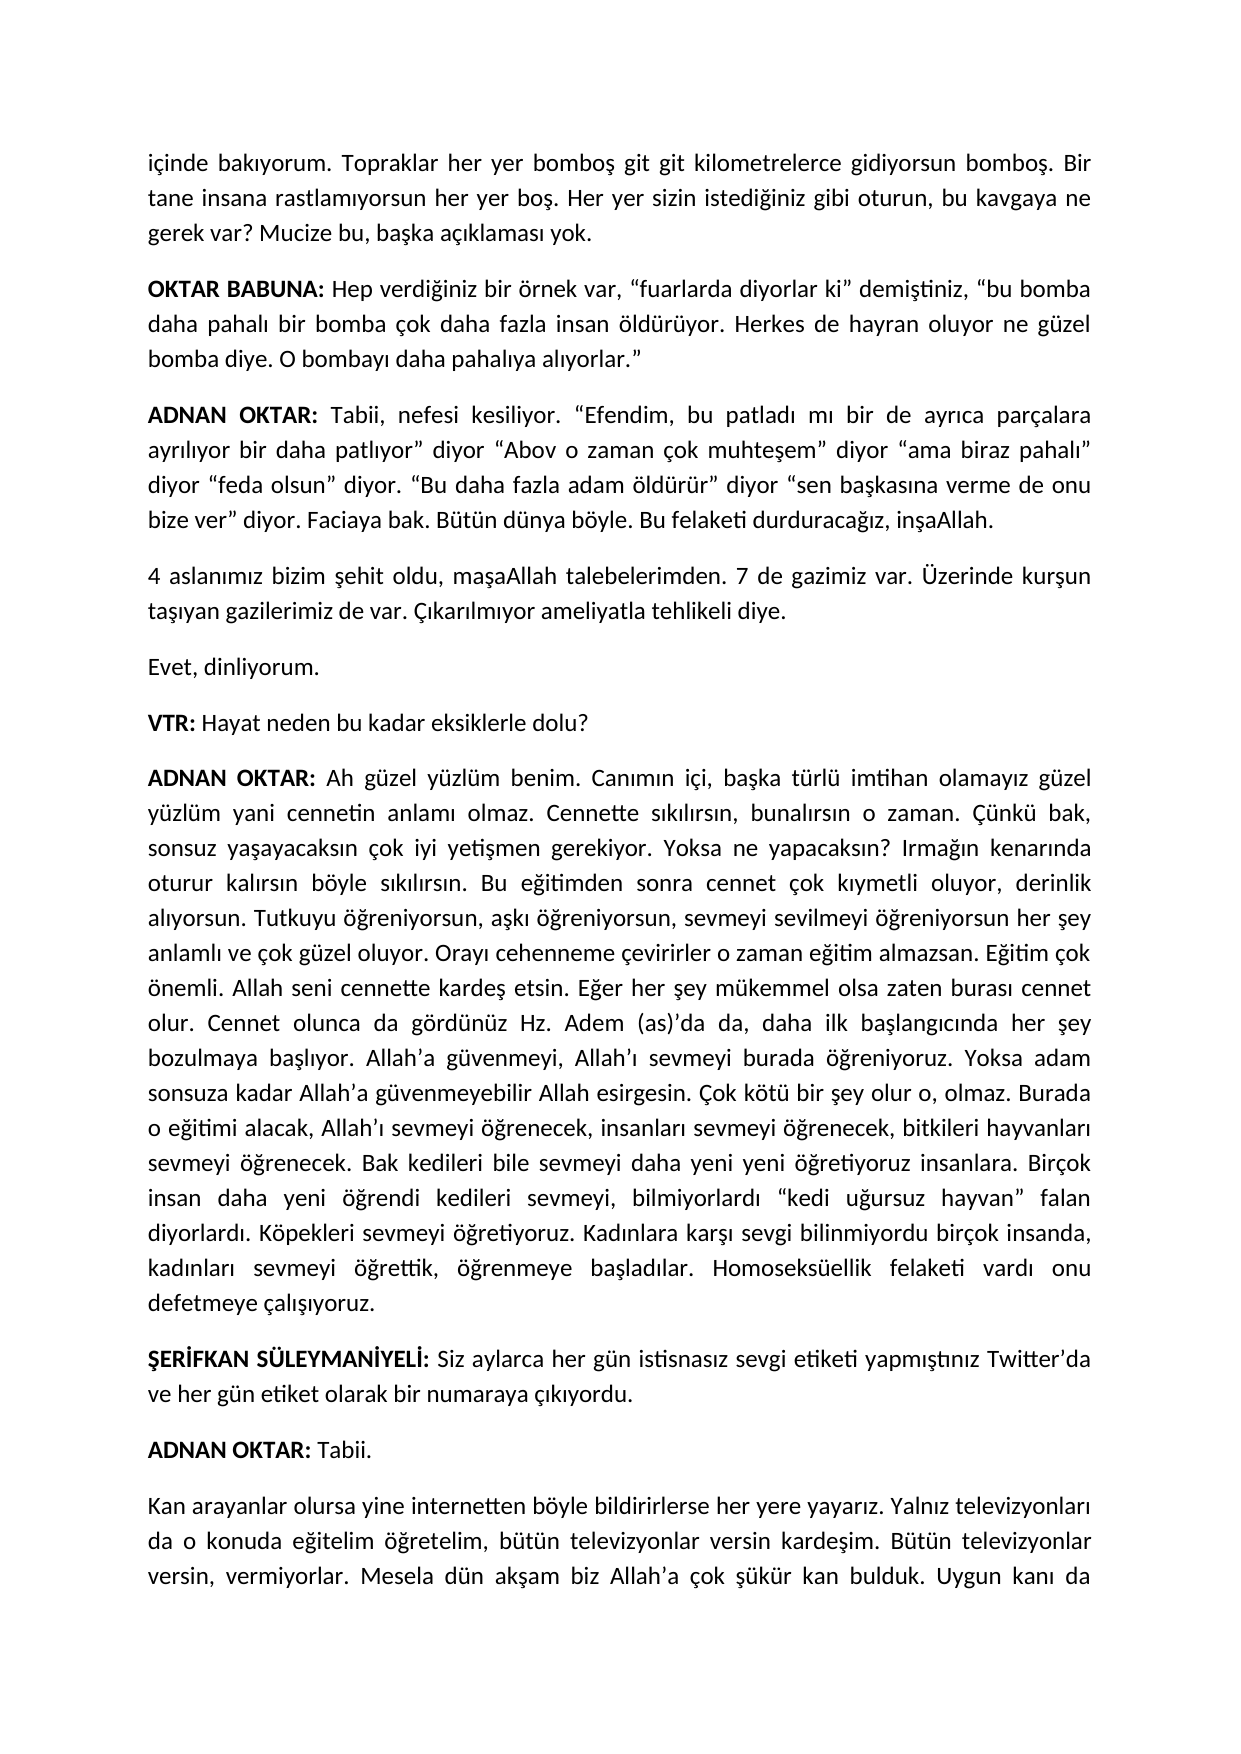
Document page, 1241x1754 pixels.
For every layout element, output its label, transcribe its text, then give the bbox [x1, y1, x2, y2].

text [148, 148, 1093, 248]
text 4 aslanımız bizim şehit oldu, maşaAllah talebelerimden. 7 de gazimiz var. Üzerinde kurşun taşıyan gazilerimiz de var. Çıkarılmıyor ameliyatla tehlikeli diye. [148, 560, 1093, 626]
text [148, 1490, 1093, 1591]
text ADNAN OKTAR: Tabii, nefesi kesiliyor. “Efendim, bu patladı mı bir de ayrıca parçalara ayrılıyor bir daha patlıyor” diyor “Abov o zaman çok muhteşem” diyor “ama biraz pahalı” diyor “feda olsun” diyor. “Bu daha fazla adam öldürür” diyor “sen başkasına verme de onu bize ver” diyor. Faciaya bak. Bütün dünya böyle. Bu felaketi durduracağız, inşaAllah. [148, 399, 1093, 535]
text ŞERİFKAN SÜLEYMANİYELİ: Siz aylarca her gün istisnasız sevgi etiketi yapmıştınız Twitter’da ve her gün etiket olarak bir numaraya çıkıyordu. [148, 1343, 1093, 1409]
text ADNAN OKTAR: Ah güzel yüzlüm benim. Canımın içi, başka türlü imtihan olamayız güzel yüzlüm yani cennetin anlamı olmaz. Cennette sıkılırsın, bunalırsın o zaman. Çünkü bak, sonsuz yaşayacaksın çok iyi yetişmen gerekiyor. Yoksa ne yapacaksın? Irmağın kenarında oturur kalırsın böyle sıkılırsın. Bu eğitimden sonra cennet çok kıymetli oluyor, derinlik alıyorsun. Tutkuyu öğreniyorsun, aşkı öğreniyorsun, sevmeyi sevilmeyi öğreniyorsun her şey anlamlı ve çok güzel oluyor. Orayı cehenneme çevirirler o zaman eğitim almazsan. Eğitim çok önemli. Allah seni cennette kardeş etsin. Eğer her şey mükemmel olsa zaten burası cennet olur. Cennet olunca da gördünüz Hz. Adem (as)’da da, daha ilk başlangıcında her şey bozulmaya başlıyor. Allah’a güvenmeyi, Allah’ı sevmeyi burada öğreniyoruz. Yoksa adam sonsuza kadar Allah’a güvenmeyebilir Allah esirgesin. Çok kötü bir şey olur o, olmaz. Burada o eğitimi alacak, Allah’ı sevmeyi öğrenecek, insanları sevmeyi öğrenecek, bitkileri hayvanları sevmeyi öğrenecek. Bak kedileri bile sevmeyi daha yeni yeni öğretiyoruz insanlara. Birçok insan daha yeni öğrendi kedileri sevmeyi, bilmiyorlardı “kedi uğursuz hayvan” falan diyorlardı. Köpekleri sevmeyi öğretiyoruz. Kadınlara karşı sevgi bilinmiyordu birçok insanda, kadınları sevmeyi öğrettik, öğrenmeye başladılar. Homoseksüellik felaketi vardı onu defetmeye çalışıyoruz. [148, 763, 1093, 1318]
text Evet, dinliyorum. [148, 651, 1093, 681]
text OKTAR BABUNA: Hep verdiğiniz bir örnek var, “fuarlarda diyorlar ki” demiştiniz, “bu bomba daha pahalı bir bomba çok daha fazla insan öldürüyor. Herkes de hayran oluyor ne güzel bomba diye. O bombayı daha pahalıya alıyorlar.” [148, 273, 1093, 374]
text ADNAN OKTAR: Tabii. [148, 1434, 1093, 1465]
text VTR: Hayat neden bu kadar eksiklerle dolu? [148, 707, 1093, 737]
